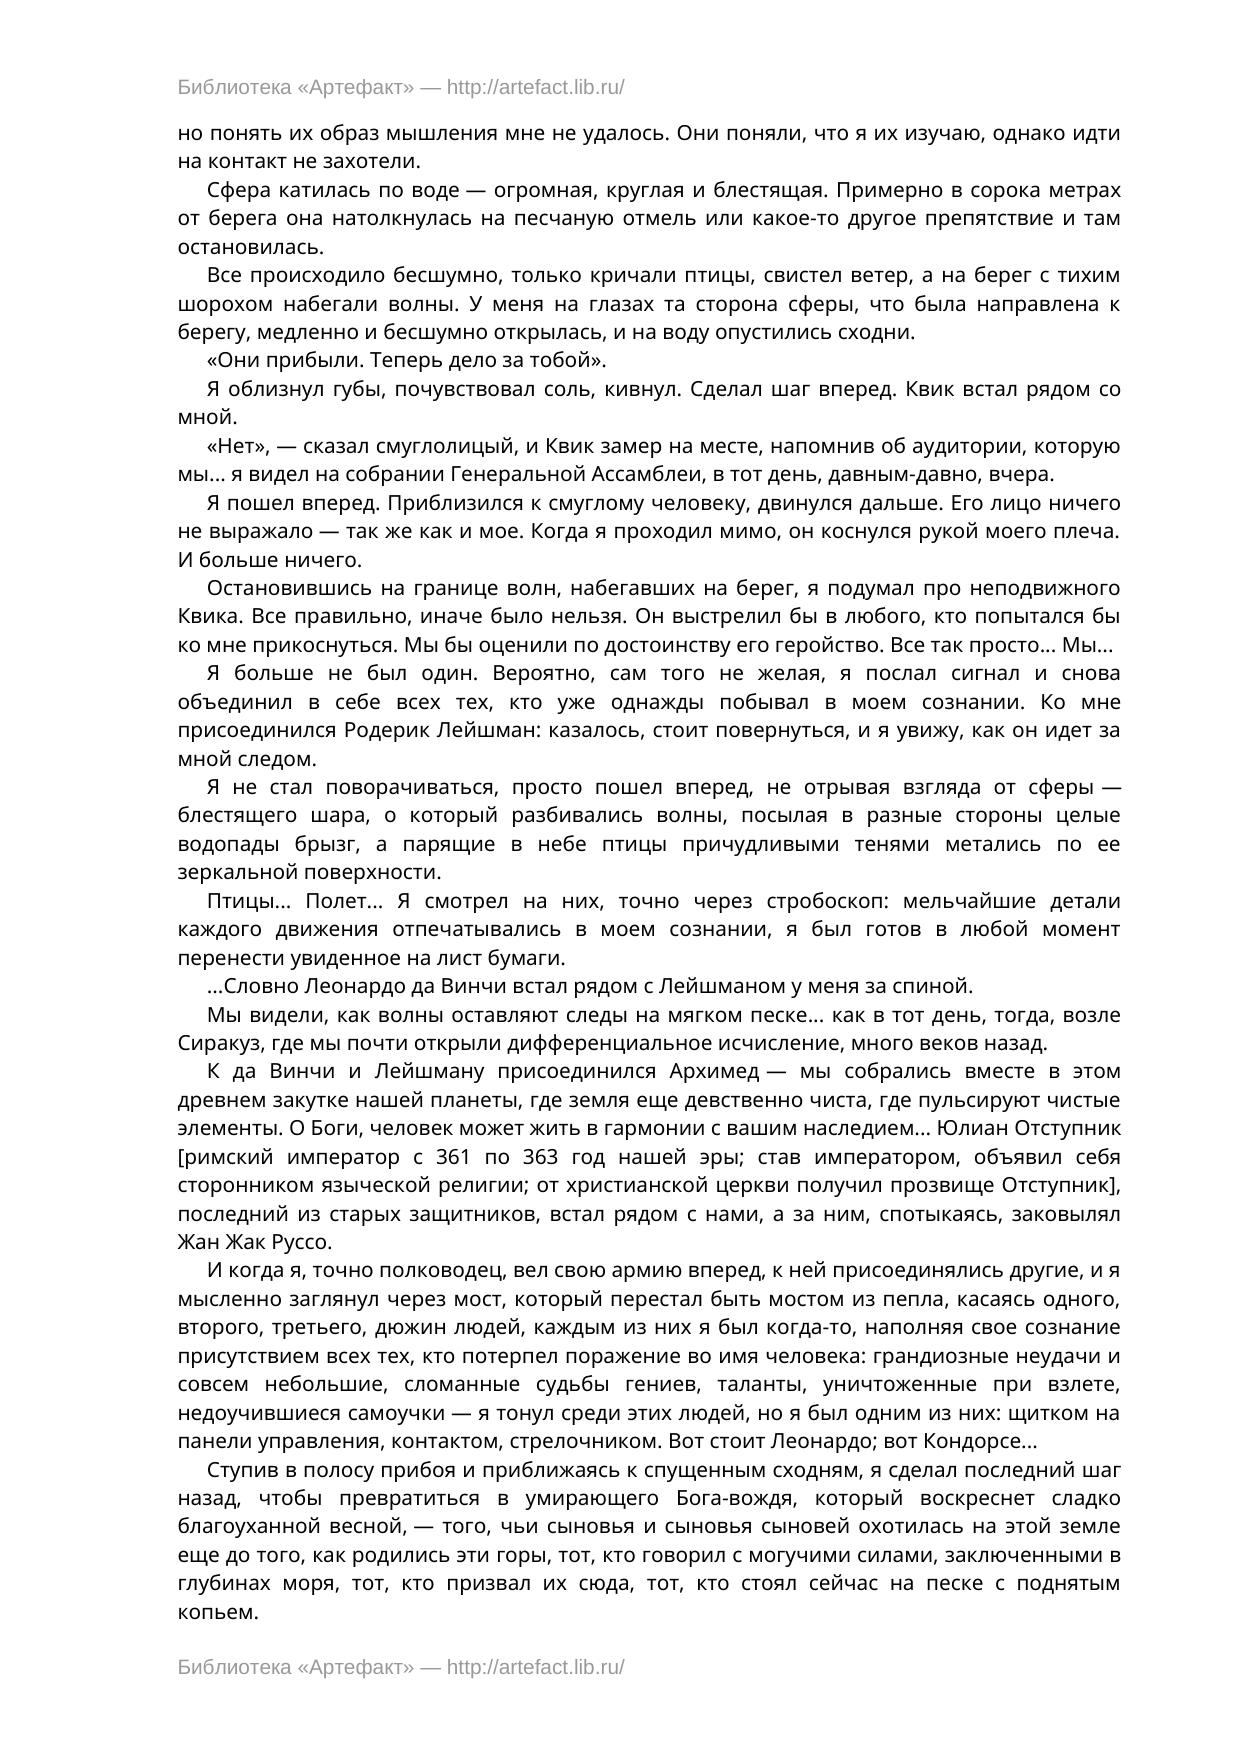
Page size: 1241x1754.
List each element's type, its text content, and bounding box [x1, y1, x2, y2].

text «Нет», — сказал смуглолицый, и Квик замер на месте, напомнив об аудитории, которую мы... я видел на собрании Генеральной Ассамблеи, в тот день, давным-давно, вчера. [177, 431, 1122, 488]
text Птицы... Полет... Я смотрел на них, точно через стробоскоп: мельчайшие детали каждого движения отпечатывались в моем сознании, я был готов в любой момент перенести увиденное на лист бумаги. [177, 886, 1122, 971]
text Я не стал поворачиваться, просто пошел вперед, не отрывая взгляда от сферы — блестящего шара, о который разбивались волны, посылая в разные стороны целые водопады брызг, а парящие в небе птицы причудливыми тенями метались по ее зеркальной поверхности. [177, 772, 1122, 886]
text Я облизнул губы, почувствовал соль, кивнул. Сделал шаг вперед. Квик встал рядом со мной. [177, 374, 1122, 431]
text Сфера катилась по воде — огромная, круглая и блестящая. Примерно в сорока метрах от берега она натолкнулась на песчаную отмель или какое-то другое препятствие и там остановилась. [177, 175, 1122, 260]
text Я пошел вперед. Приблизился к смуглому человеку, двинулся дальше. Его лицо ничего не выражало — так же как и мое. Когда я проходил мимо, он коснулся рукой моего плеча. И больше ничего. [177, 488, 1122, 573]
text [177, 118, 1122, 175]
text ...Словно Леонардо да Винчи встал рядом с Лейшманом у меня за спиной. [177, 971, 1122, 1000]
text «Они прибыли. Теперь дело за тобой». [177, 346, 1122, 374]
text Мы видели, как волны оставляют следы на мягком песке... как в тот день, тогда, возле Сиракуз, где мы почти открыли дифференциальное исчисление, много веков назад. [177, 1000, 1122, 1057]
text Я больше не был один. Вероятно, сам того не желая, я послал сигнал и снова объединил в себе всех тех, кто уже однажды побывал в моем сознании. Ко мне присоединился Родерик Лейшман: казалось, стоит повернуться, и я увижу, как он идет за мной следом. [177, 658, 1122, 772]
text И когда я, точно полководец, вел свою армию вперед, к ней присоединялись другие, и я мысленно заглянул через мост, который перестал быть мостом из пепла, касаясь одного, второго, третьего, дюжин людей, каждым из них я был когда-то, наполняя свое сознание присутствием всех тех, кто потерпел поражение во имя человека: грандиозные неудачи и совсем небольшие, сломанные судьбы гениев, таланты, уничтоженные при взлете, недоучившиеся самоучки — я тонул среди этих людей, но я был одним из них: щитком на панели управления, контактом, стрелочником. Вот стоит Леонардо; вот Кондорсе... [177, 1256, 1122, 1455]
text Все происходило бесшумно, только кричали птицы, свистел ветер, а на берег с тихим шорохом набегали волны. У меня на глазах та сторона сферы, что была направлена к берегу, медленно и бесшумно открылась, и на воду опустились сходни. [177, 260, 1122, 346]
text Ступив в полосу прибоя и приближаясь к спущенным сходням, я сделал последний шаг назад, чтобы превратиться в умирающего Бога-вождя, который воскреснет сладко благоуханной весной, — того, чьи сыновья и сыновья сыновей охотилась на этой земле еще до того, как родились эти горы, тот, кто говорил с могучими силами, заключенными в глубинах моря, тот, кто призвал их сюда, тот, кто стоял сейчас на песке с поднятым копьем. [177, 1455, 1122, 1625]
text К да Винчи и Лейшману присоединился Архимед — мы собрались вместе в этом древнем закутке нашей планеты, где земля еще девственно чиста, где пульсируют чистые элементы. О Боги, человек может жить в гармонии с вашим наследием... Юлиан Отступник [римский император с 361 по 363 год нашей эры; став императором, объявил себя сторонником языческой религии; от христианской церкви получил прозвище Отступник], последний из старых защитников, встал рядом с нами, а за ним, спотыкаясь, заковылял Жан Жак Руссо. [177, 1057, 1122, 1256]
text Остановившись на границе волн, набегавших на берег, я подумал про неподвижного Квика. Все правильно, иначе было нельзя. Он выстрелил бы в любого, кто попытался бы ко мне прикоснуться. Мы бы оценили по достоинству его геройство. Все так просто... Мы... [177, 573, 1122, 658]
